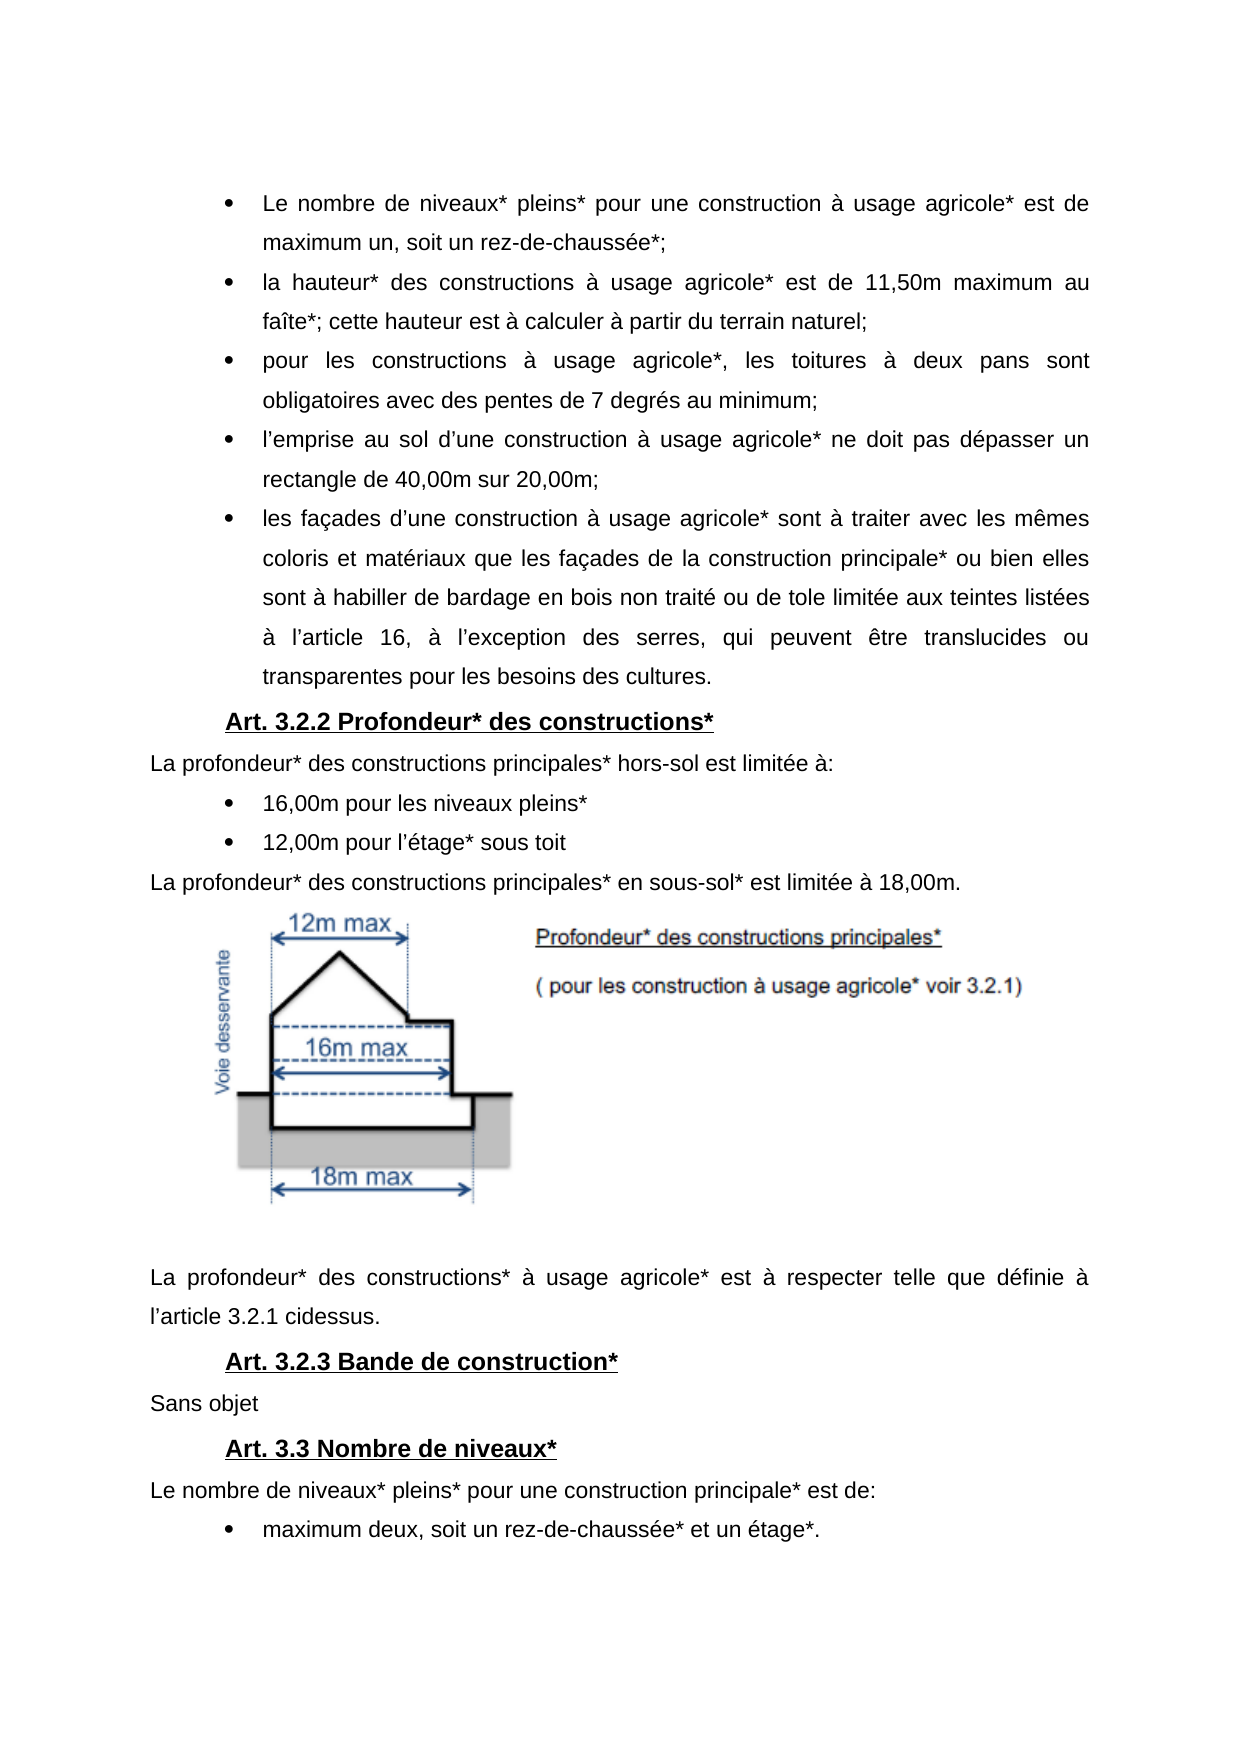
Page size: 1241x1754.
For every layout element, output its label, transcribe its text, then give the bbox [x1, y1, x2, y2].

subtitle Art. 3.2.3 Bande de construction* [225, 1347, 1090, 1376]
text Sans objet [150, 1390, 1090, 1416]
list l’emprise au sol d’une construction à usage agricole* ne doit pas dépasser un rectangle de 40,00m sur 20,00m; [225, 426, 1090, 492]
list maximum deux, soit un rez-de-chaussée* et un étage*. [225, 1516, 1090, 1542]
list Le nombre de niveaux* pleins* pour une construction à usage agricole* est de maximum un, soit un rez-de-chaussée*; [225, 189, 1090, 255]
text La profondeur* des constructions principales* hors-sol est limitée à: [150, 750, 1090, 776]
subtitle Art. 3.2.2 Profondeur* des constructions* [225, 707, 1090, 736]
list la hauteur* des constructions à usage agricole* est de 11,50m maximum au faîte*; cette hauteur est à calculer à partir du terrain naturel; [225, 268, 1090, 334]
list 12,00m pour l’étage* sous toit [225, 829, 1090, 855]
list 16,00m pour les niveaux pleins* [225, 789, 1090, 816]
list pour les constructions à usage agricole*, les toitures à deux pans sont obligatoires avec des pentes de 7 degrés au minimum; [225, 347, 1090, 413]
list les façades d’une construction à usage agricole* sont à traiter avec les mêmes coloris et matériaux que les façades de la construction principale* ou bien elles sont à habiller de bardage en bois non traité ou de tole limitée aux teintes listées à l’article 16, à l’exception des serres, qui peuvent être translucides ou transparentes pour les besoins des cultures. [225, 505, 1090, 689]
text La profondeur* des constructions* à usage agricole* est à respecter telle que définie à l’article 3.2.1 cidessus. [150, 1264, 1090, 1329]
subtitle Art. 3.3 Nombre de niveaux* [225, 1433, 1090, 1462]
text La profondeur* des constructions principales* en sous-sol* est limitée à 18,00m. [150, 868, 1090, 895]
text Le nombre de niveaux* pleins* pour une construction principale* est de: [150, 1477, 1090, 1503]
picture [210, 907, 1030, 1211]
